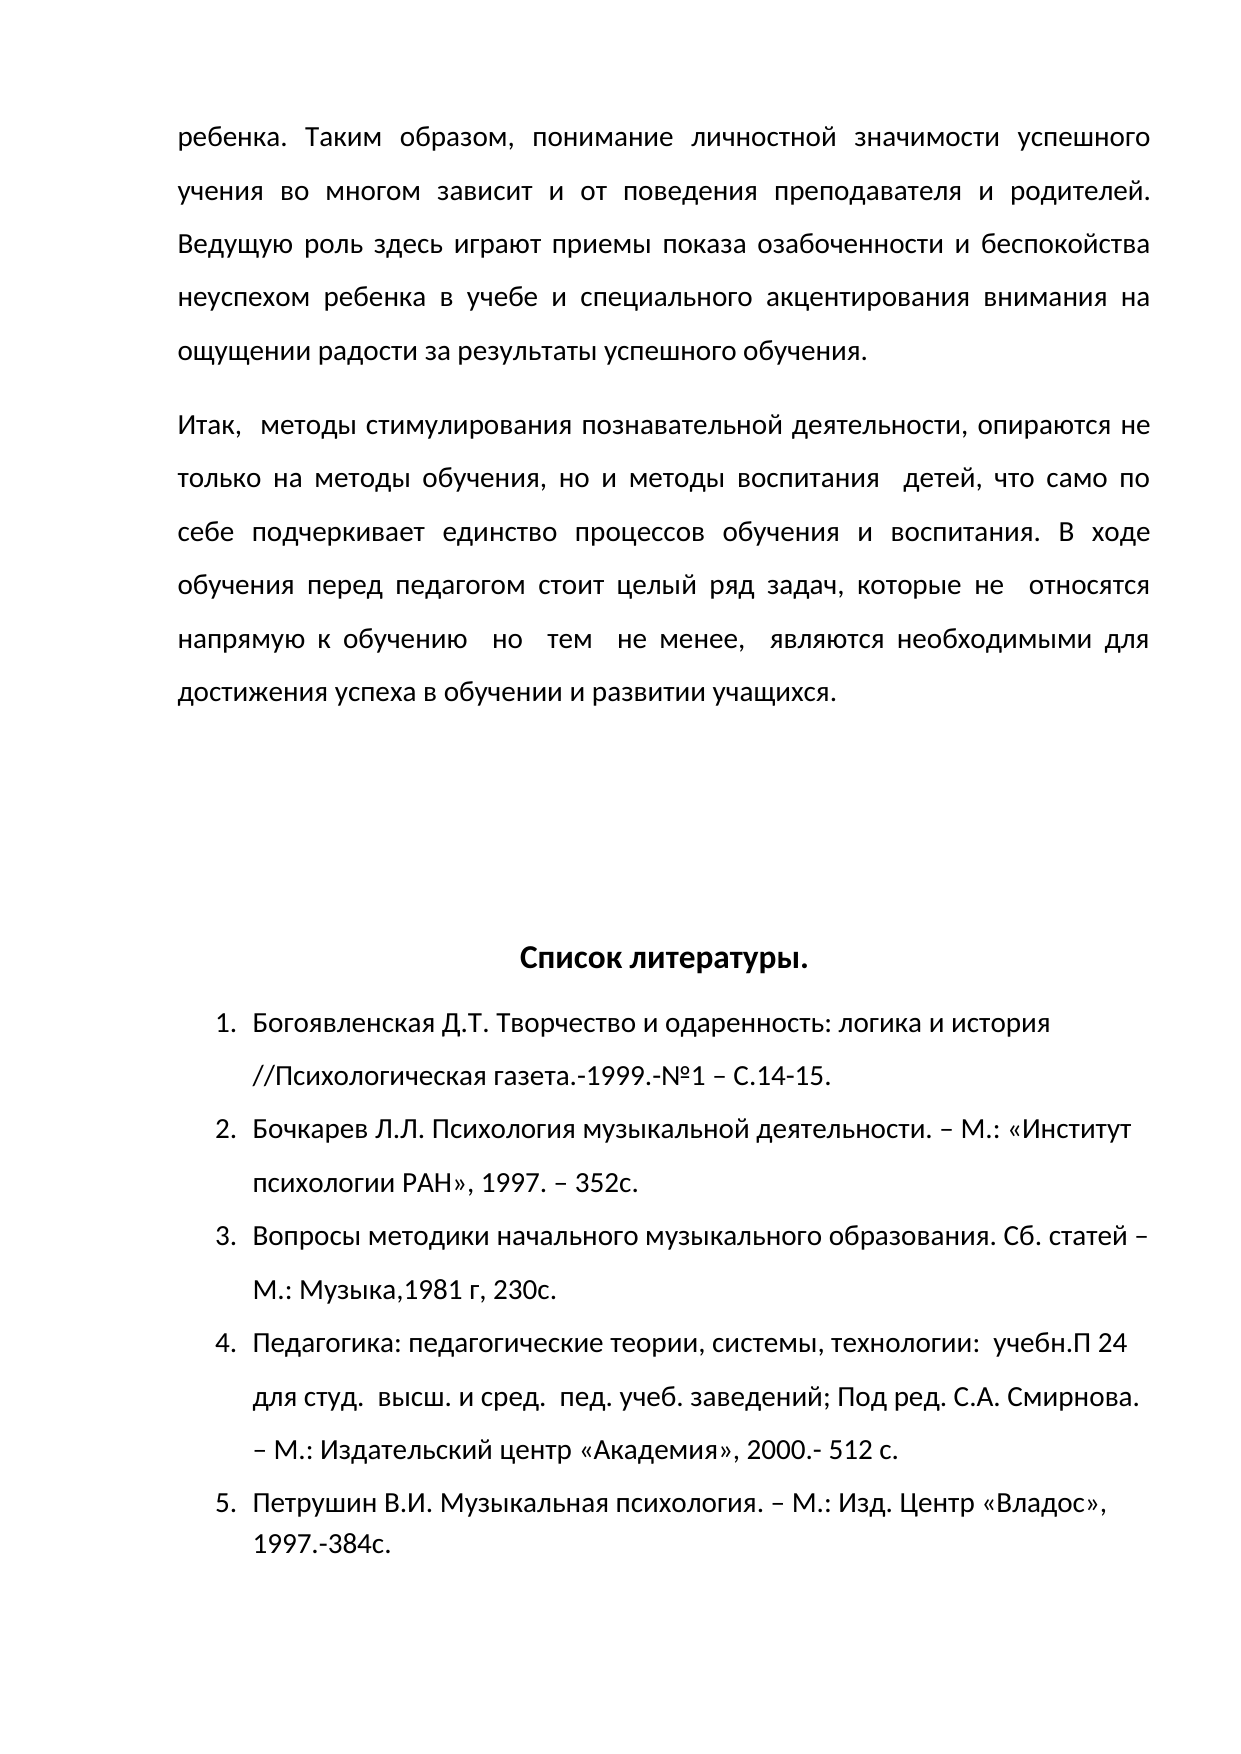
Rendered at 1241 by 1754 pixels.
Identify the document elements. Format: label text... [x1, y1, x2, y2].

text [177, 118, 1152, 367]
list Богоявленская Д.Т. Творчество и одаренность: логика и история //Психологическая газета.-1999.-№1 – С.14-15. [215, 1004, 1152, 1093]
list Педагогика: педагогические теории, системы, технологии: учебн.П 24 для студ. высш. и сред. пед. учеб. заведений; Под ред. С.А. Смирнова. – М.: Издательский центр «Академия», 2000.- 512 с. [215, 1324, 1152, 1467]
text Список литературы. [177, 936, 1152, 977]
list Бочкарев Л.Л. Психология музыкальной деятельности. – М.: «Институт психологии РАН», 1997. – 352с. [215, 1111, 1152, 1199]
list Вопросы методики начального музыкального образования. Сб. статей – М.: Музыка,1981 г, 230с. [215, 1217, 1152, 1306]
list Петрушин В.И. Музыкальная психология. – М.: Изд. Центр «Владос», 1997.-384с. [215, 1484, 1152, 1561]
text Итак, методы стимулирования познавательной деятельности, опираются не только на методы обучения, но и методы воспитания детей, что само по себе подчеркивает единство процессов обучения и воспитания. В ходе обучения перед педагогом стоит целый ряд задач, которые не относятся напрямую к обучению но тем не менее, являются необходимыми для достижения успеха в обучении и развитии учащихся. [177, 406, 1152, 709]
